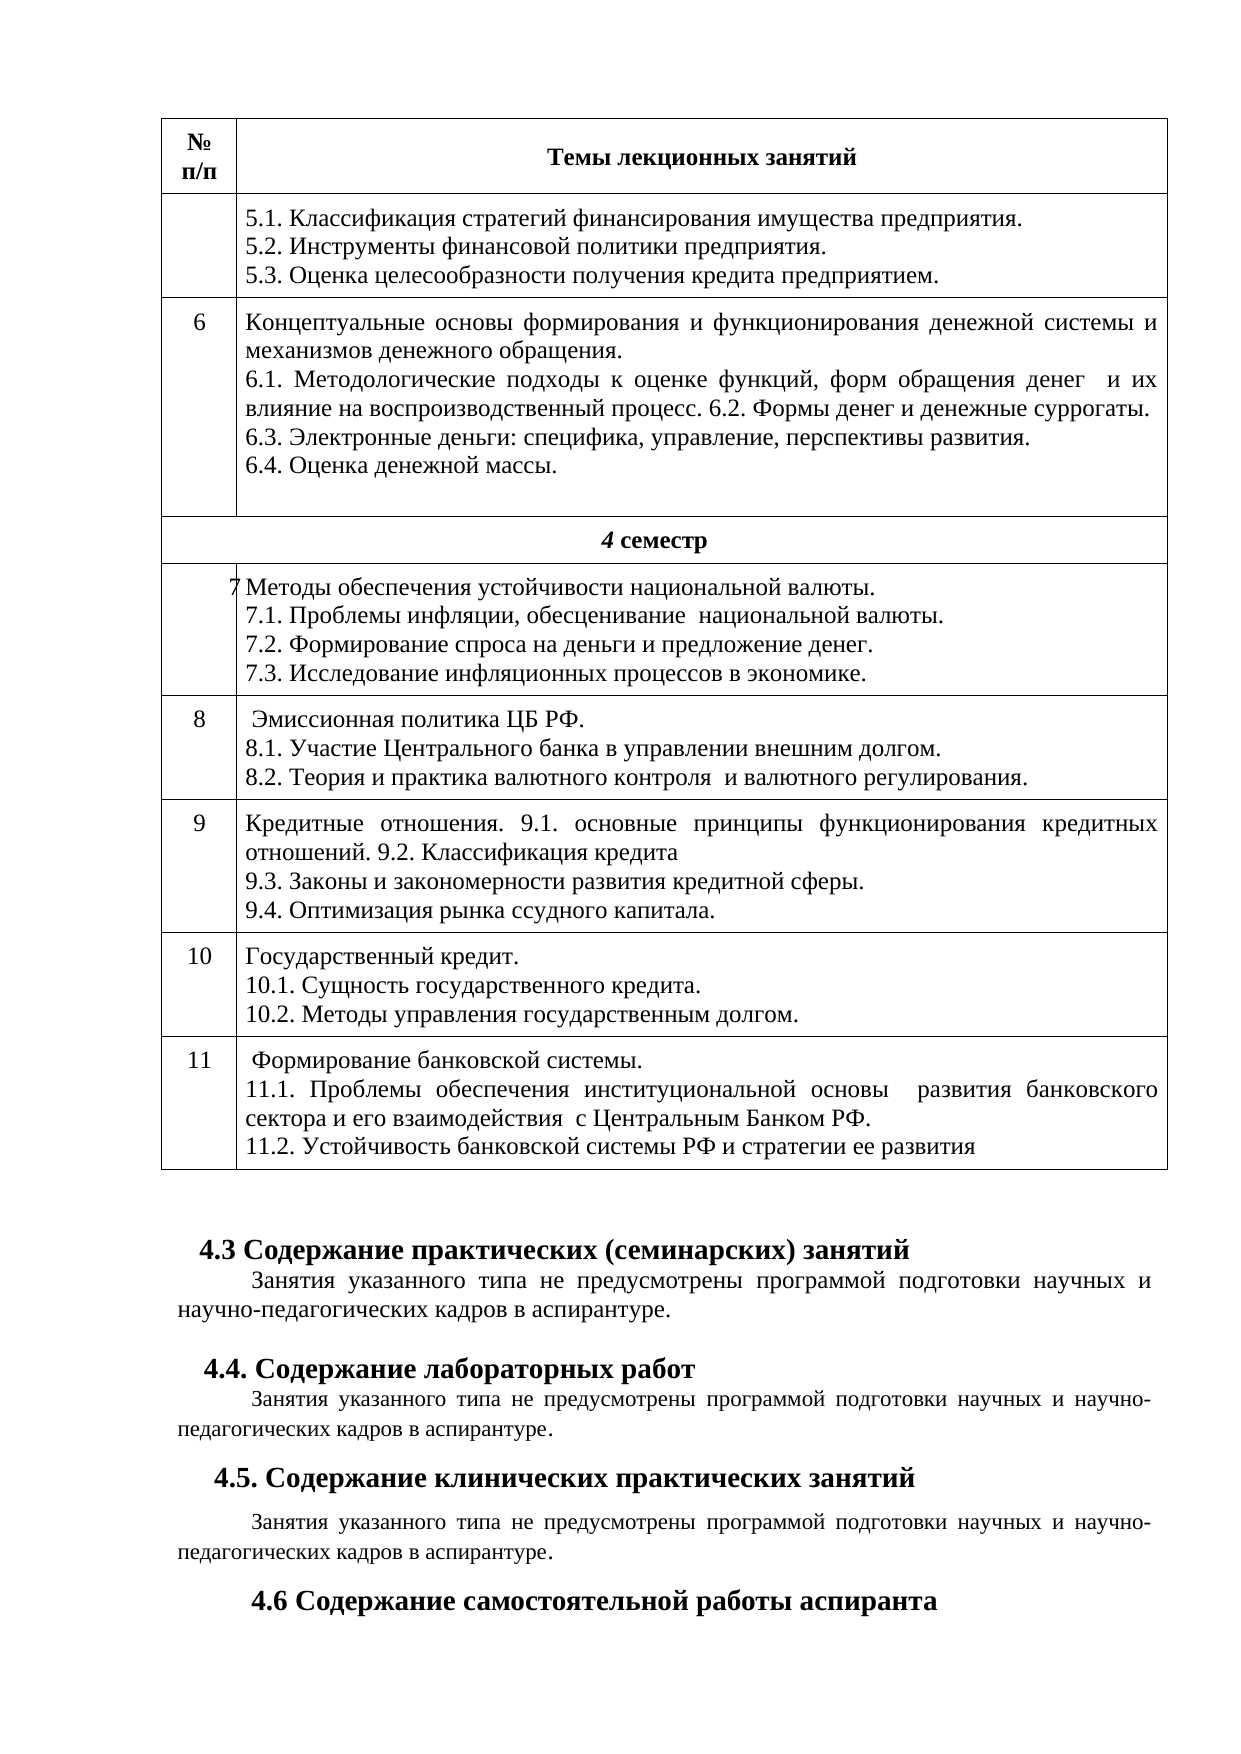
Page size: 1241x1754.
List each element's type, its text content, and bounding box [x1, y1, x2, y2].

table_cell Методы обеспечения устойчивости национальной валюты. 7.1. Проблемы инфляции, обесценивание национальной валюты. 7.2. Формирование спроса на деньги и предложение денег. 7.3. Исследование инфляционных процессов в экономике. [237, 564, 1167, 695]
table_header № п/п [162, 119, 236, 193]
table_cell 7 [162, 564, 236, 695]
table_cell Государственный кредит. 10.1. Сущность государственного кредита. 10.2. Методы управления государственным долгом. [237, 933, 1167, 1036]
table_header Темы лекционных занятий [237, 119, 1167, 193]
table_cell 8 [162, 696, 236, 799]
table_cell 4 семестр [162, 517, 1167, 562]
table_cell Эмиссионная политика ЦБ РФ. 8.1. Участие Центрального банка в управлении внешним долгом. 8.2. Теория и практика валютного контроля и валютного регулирования. [237, 696, 1167, 799]
text Занятия указанного типа не предусмотрены программой подготовки научных и научно-педагогических кадров в аспирантуре. [177, 1385, 1152, 1442]
table_cell Кредитные отношения. 9.1. основные принципы функционирования кредитных отношений. 9.2. Классификация кредита 9.3. Законы и закономерности развития кредитной сферы. 9.4. Оптимизация рынка ссудного капитала. [237, 800, 1167, 932]
text 4.3 Содержание практических (семинарских) занятий [177, 1232, 1152, 1265]
table_cell 9 [162, 800, 236, 932]
table_cell 5 [162, 194, 236, 297]
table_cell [237, 194, 1167, 297]
subtitle 4.5. Содержание клинических практических занятий [192, 1460, 1152, 1494]
table_cell Концептуальные основы формирования и функционирования денежной системы и механизмов денежного обращения. 6.1. Методологические подходы к оценке функций, форм обращения денег и их влияние на воспроизводственный процесс. 6.2. Формы денег и денежные суррогаты. 6.3. Электронные деньги: специфика, управление, перспективы развития. 6.4. Оценка денежной массы. [237, 298, 1167, 516]
text Занятия указанного типа не предусмотрены программой подготовки научных и научно-педагогических кадров в аспирантуре. [177, 1508, 1152, 1565]
table_cell 10 [162, 933, 236, 1036]
text Занятия указанного типа не предусмотрены программой подготовки научных и научно-педагогических кадров в аспирантуре. [177, 1265, 1152, 1323]
text 4.6 Содержание самостоятельной работы аспиранта [177, 1583, 1152, 1617]
text 4.4. Содержание лабораторных работ [177, 1352, 1152, 1385]
table_cell 11 [162, 1037, 236, 1168]
table_cell 6 [162, 298, 236, 516]
table_cell Формирование банковской системы. 11.1. Проблемы обеспечения институциональной основы развития банковского сектора и его взаимодействия с Центральным Банком РФ. 11.2. Устойчивость банковской системы РФ и стратегии ее развития [237, 1037, 1167, 1168]
